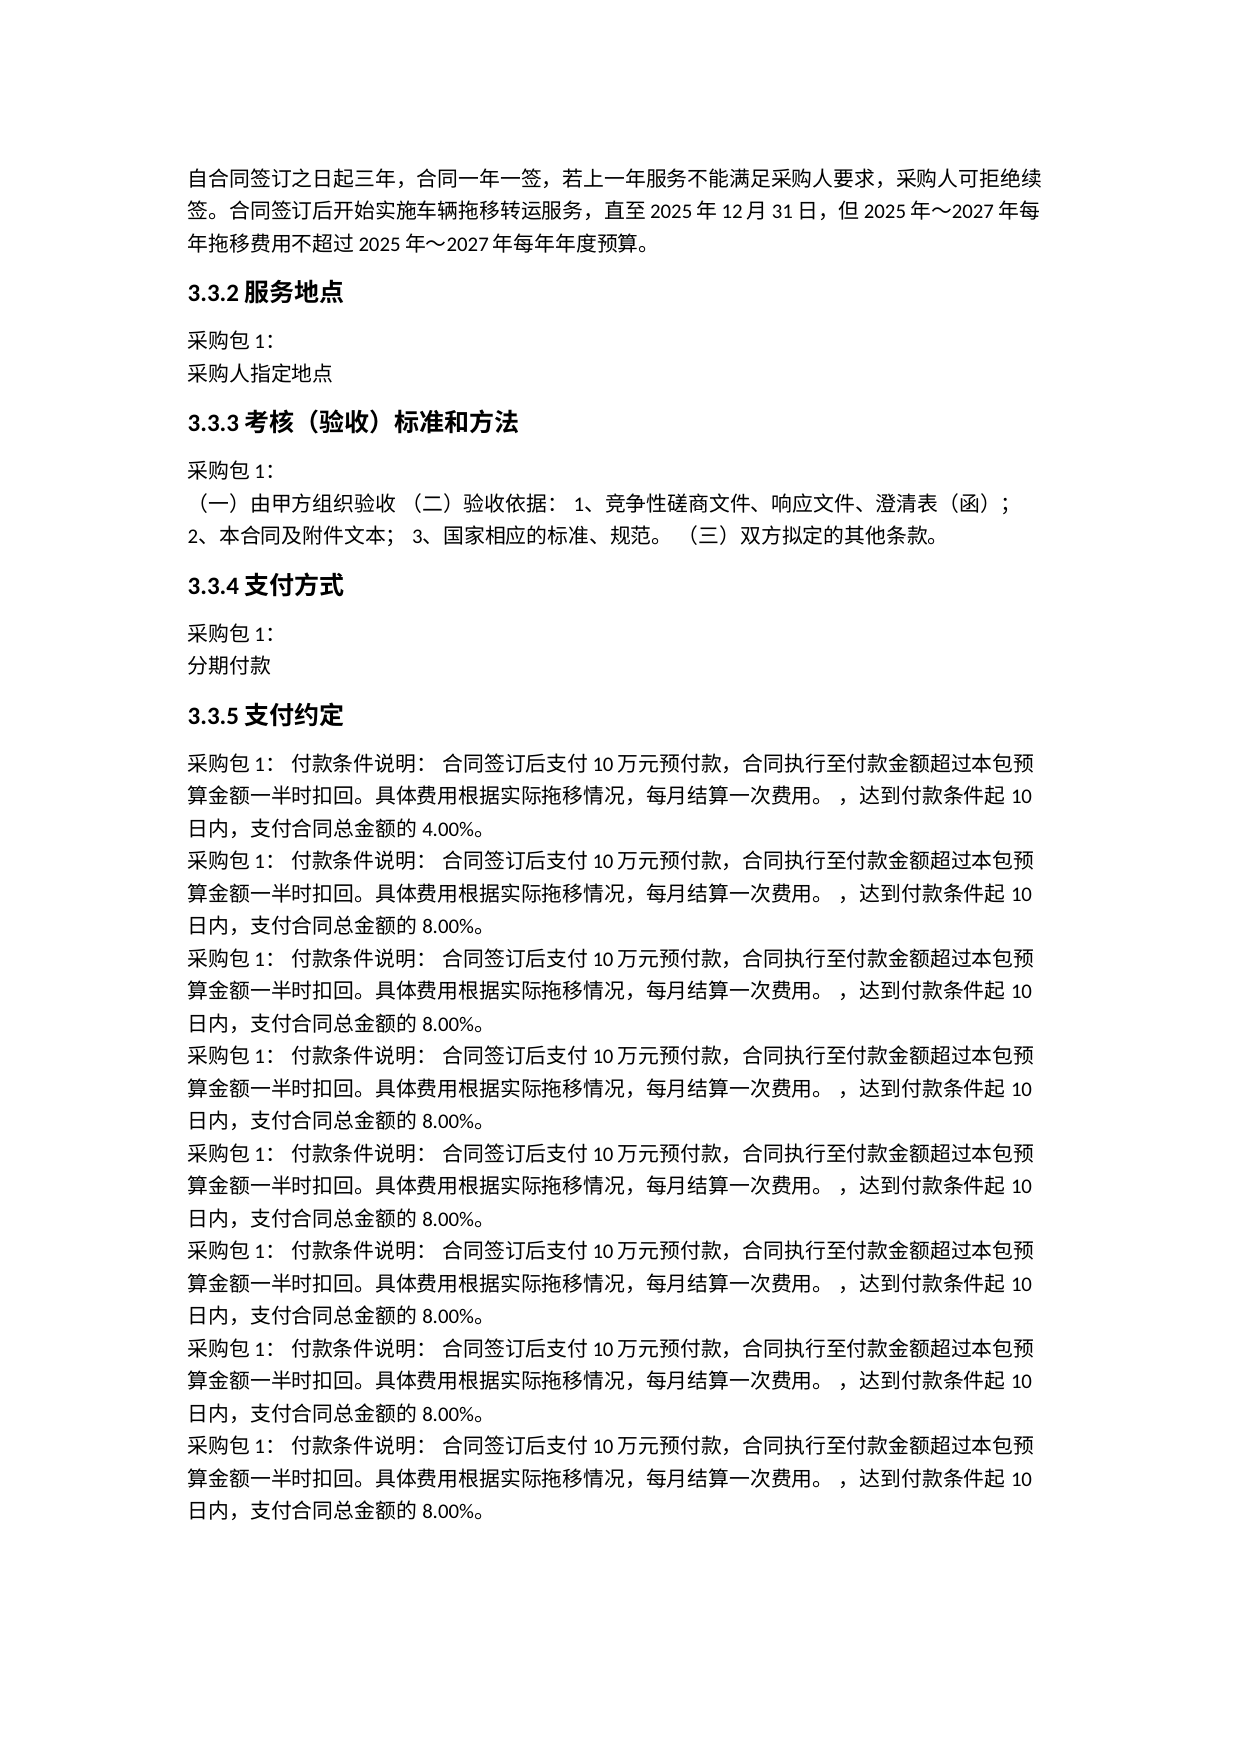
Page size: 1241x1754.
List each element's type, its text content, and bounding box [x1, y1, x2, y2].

text 采购包1： 付款条件说明： 合同签订后支付10万元预付款，合同执行至付款金额超过本包预算金额一半时扣回。具体费用根据实际拖移情况，每月结算一次费用。 ，达到付款条件起 10 日内，支付合同总金额的 8.00%。 [187, 844, 1053, 942]
text 3.3.4支付方式 [187, 552, 1053, 617]
text 采购包1： 付款条件说明： 合同签订后支付10万元预付款，合同执行至付款金额超过本包预算金额一半时扣回。具体费用根据实际拖移情况，每月结算一次费用。 ，达到付款条件起 10 日内，支付合同总金额的 8.00%。 [187, 1137, 1053, 1234]
text 自合同签订之日起三年，合同一年一签，若上一年服务不能满足采购人要求，采购人可拒绝续签。合同签订后开始实施车辆拖移转运服务，直至2025年12月31日，但2025年～2027年每年拖移费用不超过2025年～2027年每年年度预算。 [187, 162, 1053, 259]
text 采购包1： 付款条件说明： 合同签订后支付10万元预付款，合同执行至付款金额超过本包预算金额一半时扣回。具体费用根据实际拖移情况，每月结算一次费用。 ，达到付款条件起 10 日内，支付合同总金额的 8.00%。 [187, 1039, 1053, 1137]
text （一）由甲方组织验收 （二）验收依据： 1、竞争性磋商文件、响应文件、澄清表（函）； 2、本合同及附件文本； 3、国家相应的标准、规范。 （三）双方拟定的其他条款。 [187, 487, 1053, 552]
text 3.3.5支付约定 [187, 682, 1053, 747]
text 分期付款 [187, 649, 1053, 682]
text 采购包1： [187, 454, 1053, 487]
text 采购包1： 付款条件说明： 合同签订后支付10万元预付款，合同执行至付款金额超过本包预算金额一半时扣回。具体费用根据实际拖移情况，每月结算一次费用。 ，达到付款条件起 10 日内，支付合同总金额的 8.00%。 [187, 1234, 1053, 1332]
text 采购包1： [187, 324, 1053, 357]
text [187, 1429, 1053, 1527]
text 3.3.2服务地点 [187, 259, 1053, 324]
text 采购人指定地点 [187, 357, 1053, 389]
text 采购包1： 付款条件说明： 合同签订后支付10万元预付款，合同执行至付款金额超过本包预算金额一半时扣回。具体费用根据实际拖移情况，每月结算一次费用。 ，达到付款条件起 10 日内，支付合同总金额的 8.00%。 [187, 942, 1053, 1039]
text 采购包1： 付款条件说明： 合同签订后支付10万元预付款，合同执行至付款金额超过本包预算金额一半时扣回。具体费用根据实际拖移情况，每月结算一次费用。 ，达到付款条件起 10 日内，支付合同总金额的 4.00%。 [187, 747, 1053, 844]
text 采购包1： [187, 617, 1053, 649]
text 3.3.3考核（验收）标准和方法 [187, 389, 1053, 454]
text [187, 1332, 1053, 1429]
